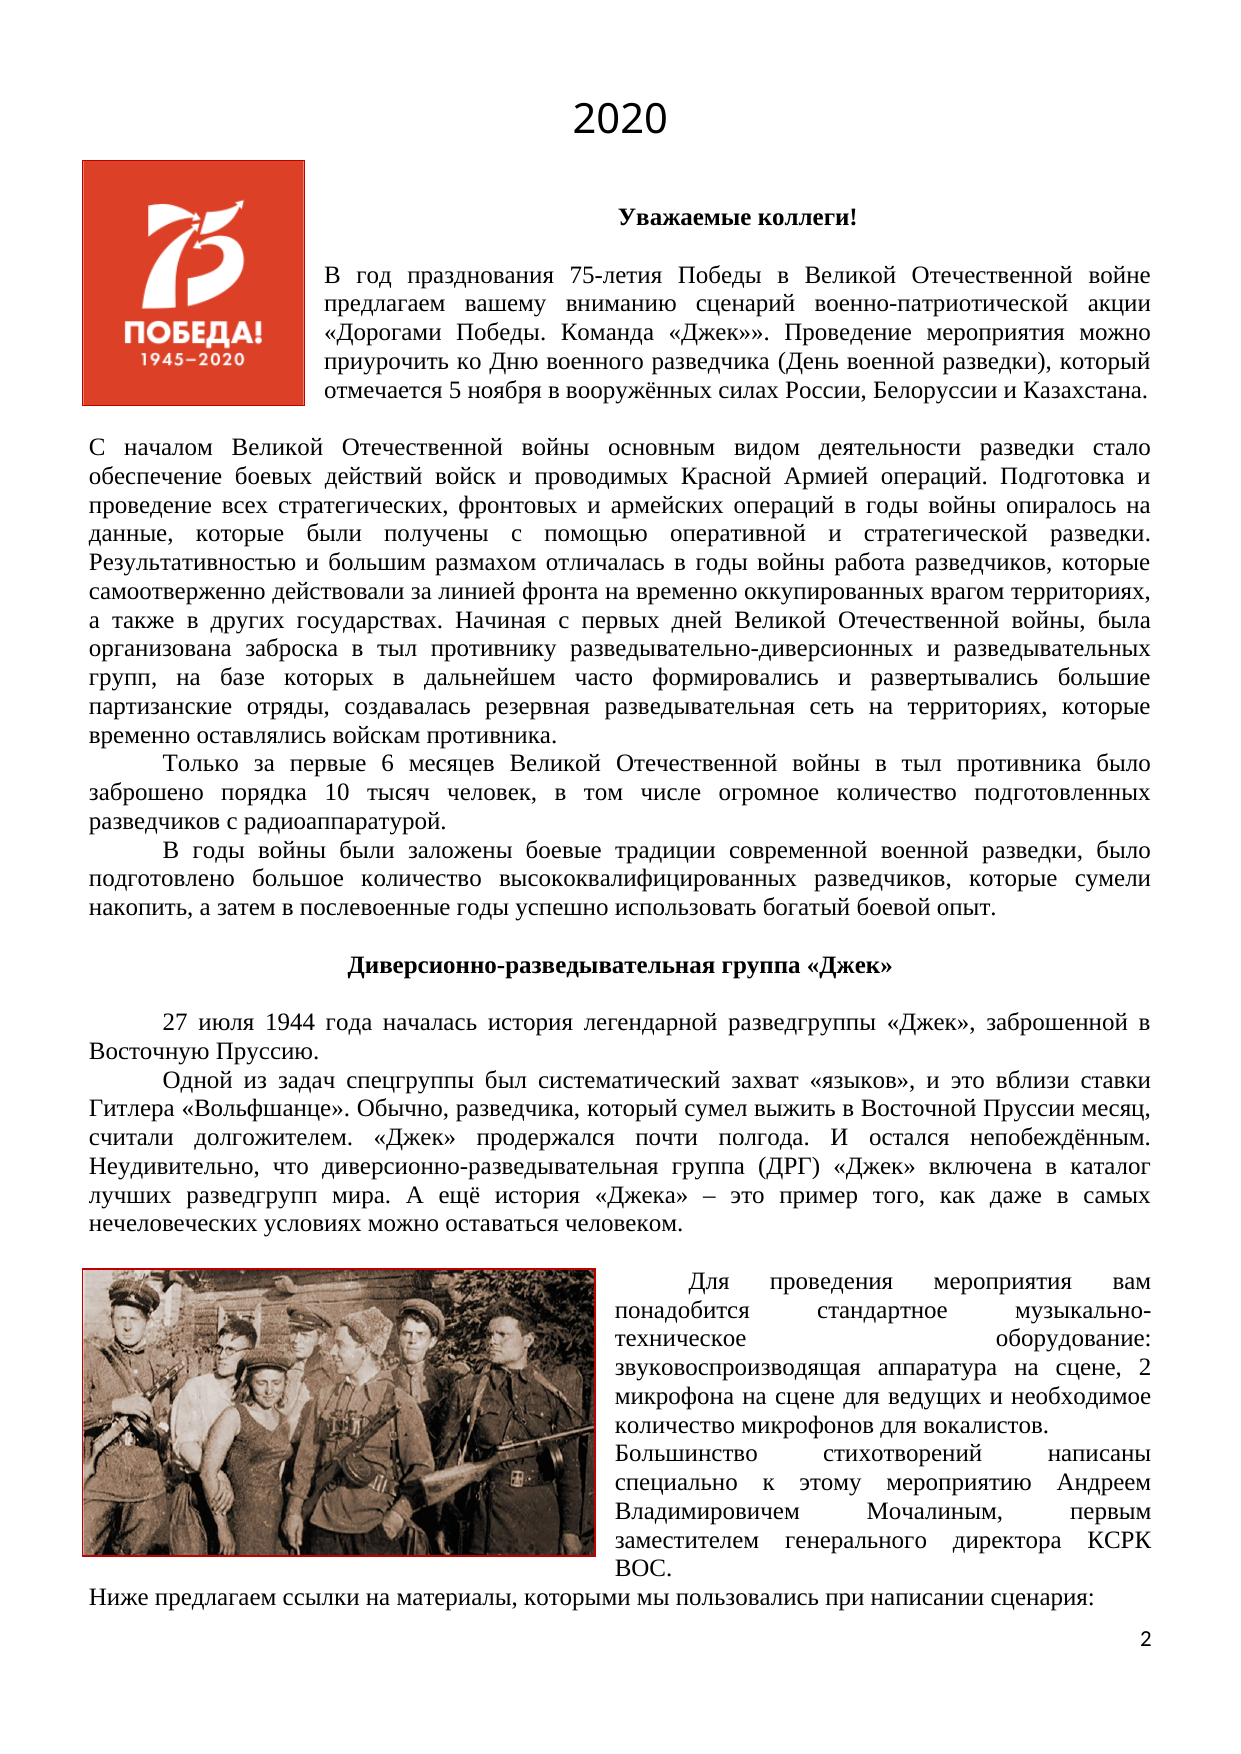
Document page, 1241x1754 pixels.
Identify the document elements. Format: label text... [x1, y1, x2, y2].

text Уважаемые коллеги! [305, 202, 1152, 231]
text 2020 [89, 89, 1152, 145]
text Для проведения мероприятия вам понадобится стандартное музыкально-техническое оборудование: звуковоспроизводящая аппаратура на сцене, 2 микрофона на сцене для ведущих и необходимое количество микрофонов для вокалистов. [89, 1266, 1152, 1438]
picture [83, 1270, 594, 1555]
text 27 июля 1944 года началась история легендарной разведгруппы «Джек», заброшенной в Восточную Пруссию. [89, 1007, 1152, 1065]
text Только за первые 6 месяцев Великой Отечественной войны в тыл противника было заброшено порядка 10 тысяч человек, в том числе огромное количество подготовленных разведчиков с радиоаппаратурой. [89, 748, 1152, 835]
text Большинство стихотворений написаны специально к этому мероприятию Андреем Владимировичем Мочалиным, первым заместителем генерального директора КСРК ВОС. [89, 1438, 1152, 1582]
text В год празднования 75-летия Победы в Великой Отечественной войне предлагаем вашему вниманию сценарий военно-патриотической акции «Дорогами Победы. Команда «Джек»». Проведение мероприятия можно приурочить ко Дню военного разведчика (День военной разведки), который отмечается 5 ноября в вооружённых силах России, Белоруссии и Казахстана. [305, 260, 1152, 403]
text В годы войны были заложены боевые традиции современной военной разведки, было подготовлено большое количество высококвалифицированных разведчиков, которые сумели накопить, а затем в послевоенные годы успешно использовать богатый боевой опыт. [89, 835, 1152, 921]
picture [83, 161, 304, 405]
text Ниже предлагаем ссылки на материалы, которыми мы пользовались при написании сценария: [89, 1582, 1152, 1611]
text Диверсионно-разведывательная группа «Джек» [89, 950, 1152, 978]
text С началом Великой Отечественной войны основным видом деятельности разведки стало обеспечение боевых действий войск и проводимых Красной Армией операций. Подготовка и проведение всех стратегических, фронтовых и армейских операций в годы войны опиралось на данные, которые были получены с помощью оперативной и стратегической разведки. Результативностью и большим размахом отличалась в годы войны работа разведчиков, которые самоотверженно действовали за линией фронта на временно оккупированных врагом территориях, а также в других государствах. Начиная с первых дней Великой Отечественной войны, была организована заброска в тыл противнику разведывательно-диверсионных и разведывательных групп, на базе которых в дальнейшем часто формировались и развертывались большие партизанские отряды, создавалась резервная разведывательная сеть на территориях, которые временно оставлялись войскам противника. [89, 432, 1152, 748]
text Одной из задач спецгруппы был систематический захват «языков», и это вблизи ставки Гитлера «Вольфшанце». Обычно, разведчика, который сумел выжить в Восточной Пруссии месяц, считали долгожителем. «Джек» продержался почти полгода. И остался непобеждённым. Неудивительно, что диверсионно-разведывательная группа (ДРГ) «Джек» включена в каталог лучших разведгрупп мира. А ещё история «Джека» – это пример того, как даже в самых нечеловеческих условиях можно оставаться человеком. [89, 1065, 1152, 1237]
